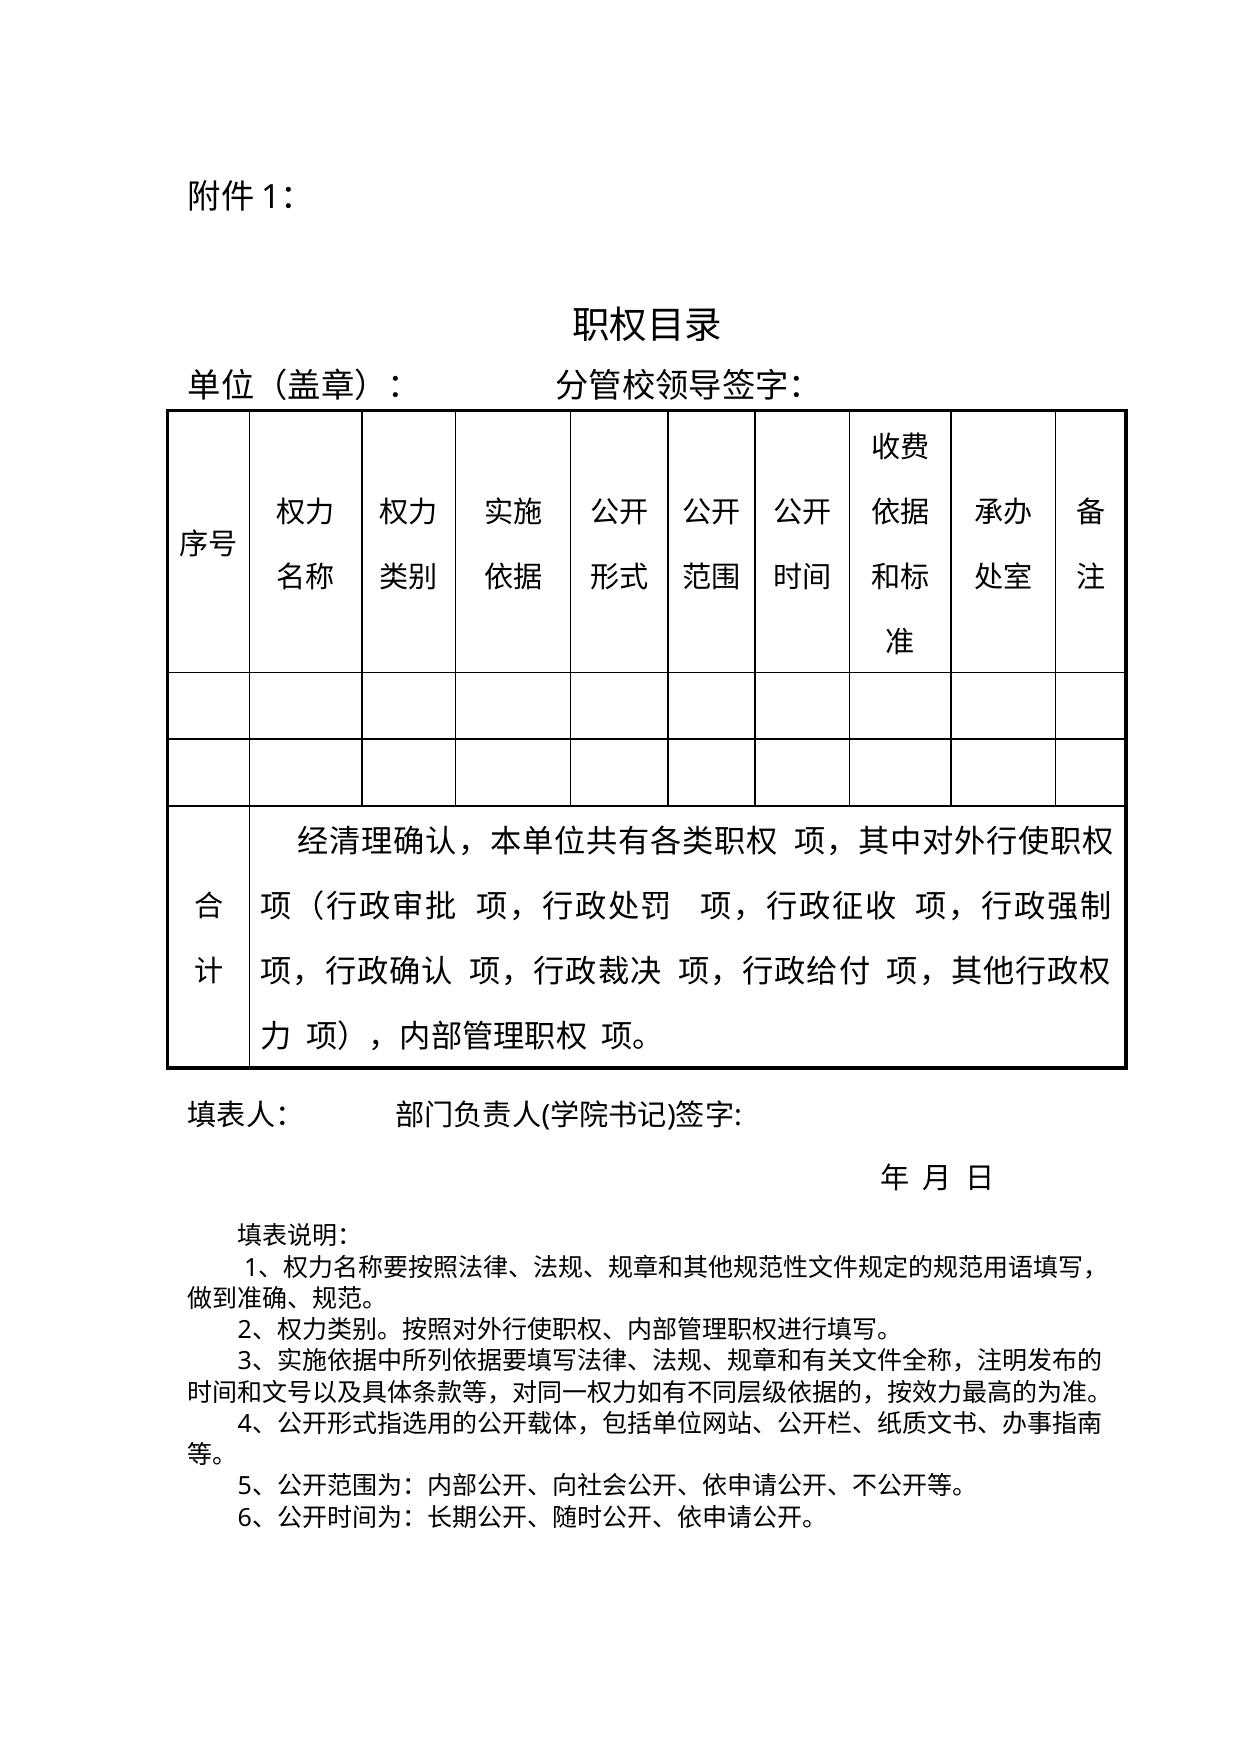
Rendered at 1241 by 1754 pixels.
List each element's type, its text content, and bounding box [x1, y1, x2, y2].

table_cell [571, 673, 667, 738]
table_header 序号 [169, 412, 249, 672]
table_cell 合 计 [169, 807, 249, 1066]
table_header 权力 名称 [250, 412, 361, 672]
text 6、公开时间为：长期公开、随时公开、依申请公开。 [187, 1501, 1106, 1532]
table_cell [571, 740, 667, 805]
table_cell [850, 740, 950, 805]
text 2、权力类别。按照对外行使职权、内部管理职权进行填写。 [187, 1313, 1106, 1345]
table_cell [1056, 673, 1124, 738]
table_cell [363, 673, 455, 738]
table_cell [952, 740, 1055, 805]
table_cell [952, 673, 1055, 738]
text 5、公开范围为：内部公开、向社会公开、依申请公开、不公开等。 [187, 1470, 1106, 1501]
text 3、实施依据中所列依据要填写法律、法规、规章和有关文件全称，注明发布的时间和文号以及具体条款等，对同一权力如有不同层级依据的，按效力最高的为准。 [187, 1345, 1106, 1407]
table_cell 经清理确认，本单位共有各类职权 项，其中对外行使职权 项（行政审批 项，行政处罚 项，行政征收 项，行政强制 项，行政确认 项，行政裁决 项，行政给付 项，其他行政权力 项），内部管理职权 项。 [250, 807, 1124, 1066]
table_header 收费依据 和标准 [850, 412, 950, 672]
table_header 公开 形式 [571, 412, 667, 672]
table_cell [456, 740, 570, 805]
text 填表人： 部门负责人(学院书记)签字: [187, 1101, 1106, 1132]
table_cell [756, 673, 849, 738]
table_cell [250, 740, 361, 805]
text 附件1： [187, 162, 1106, 227]
table_cell [756, 740, 849, 805]
table_cell [169, 740, 249, 805]
table_cell [456, 673, 570, 738]
table_cell [850, 673, 950, 738]
text 1、权力名称要按照法律、法规、规章和其他规范性文件规定的规范用语填写，做到准确、规范。 [187, 1251, 1106, 1313]
text 单位（盖章）： 分管校领导签字： [187, 350, 1106, 409]
table_header 权力 类别 [363, 412, 455, 672]
table_header 承办 处室 [952, 412, 1055, 672]
text 职权目录 [187, 292, 1106, 350]
table_cell [669, 673, 754, 738]
table_header 公开 范围 [669, 412, 754, 672]
table_cell [250, 673, 361, 738]
text 年 月 日 [187, 1163, 1106, 1194]
table_cell [669, 740, 754, 805]
text 填表说明： [187, 1220, 1106, 1251]
text 4、公开形式指选用的公开载体，包括单位网站、公开栏、纸质文书、办事指南等。 [187, 1407, 1106, 1470]
table_cell [363, 740, 455, 805]
table_header 公开 时间 [756, 412, 849, 672]
table_header 备注 [1056, 412, 1124, 672]
table_cell [169, 673, 249, 738]
table_header 实施 依据 [456, 412, 570, 672]
table_cell [1056, 740, 1124, 805]
